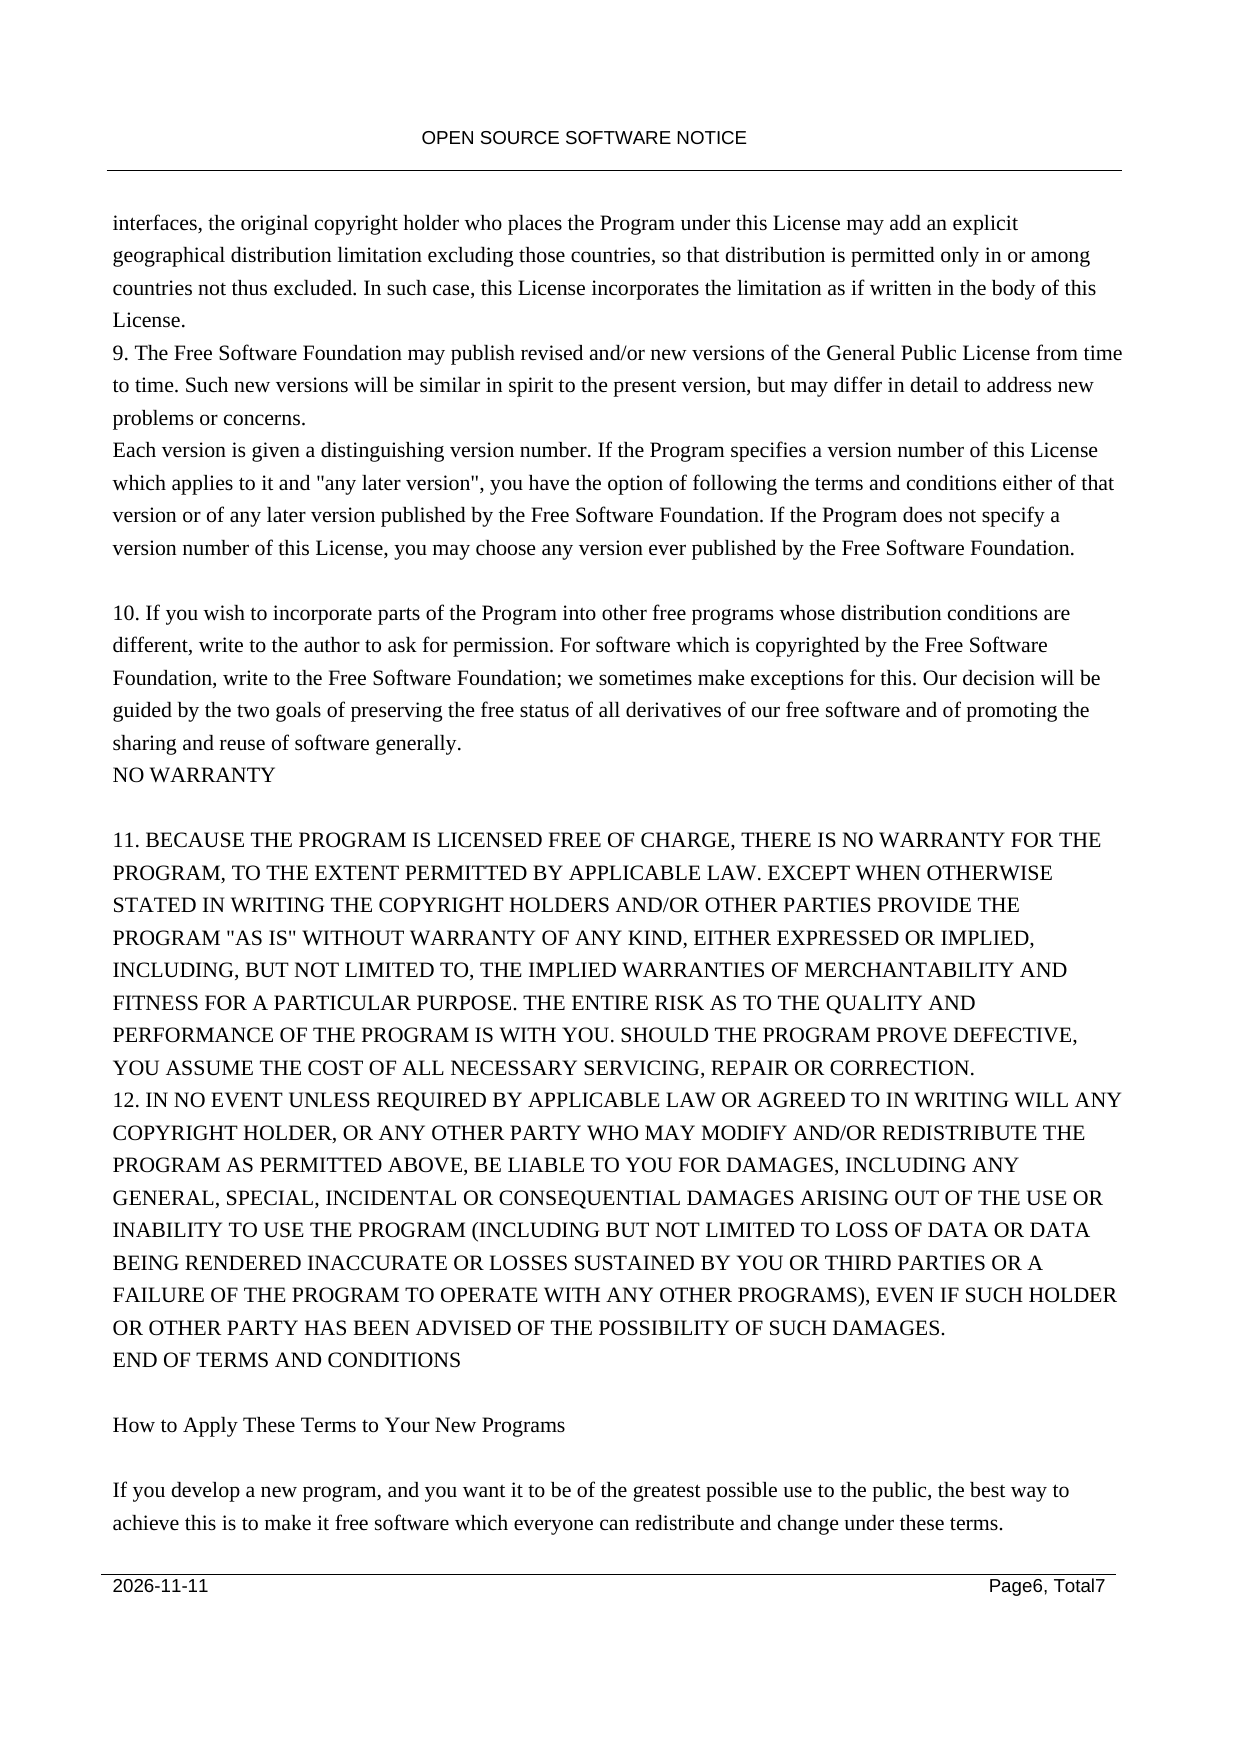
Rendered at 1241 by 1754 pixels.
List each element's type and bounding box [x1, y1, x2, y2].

text [112, 206, 1128, 1539]
